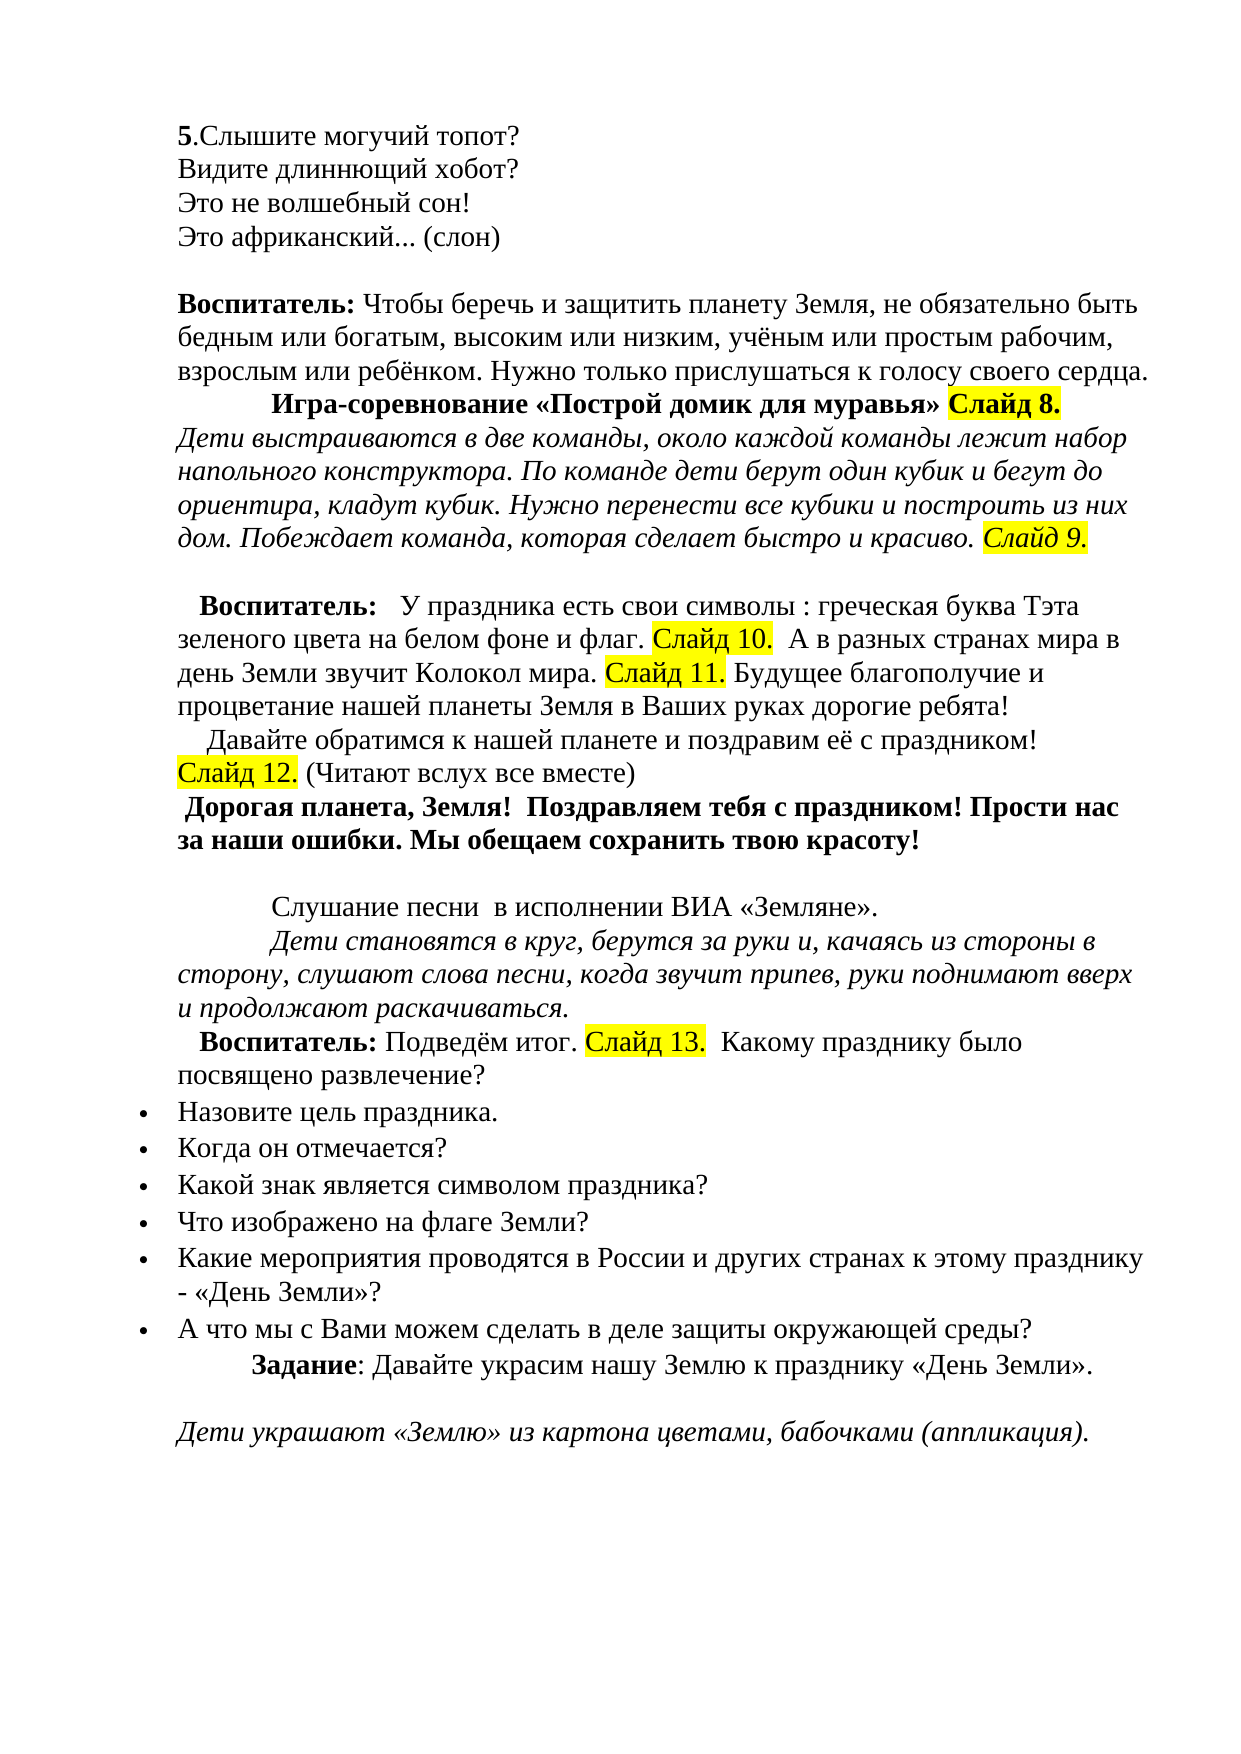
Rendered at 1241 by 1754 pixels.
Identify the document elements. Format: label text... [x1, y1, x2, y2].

text Слушание песни в исполнении ВИА «Земляне». [177, 889, 1152, 923]
text Это не волшебный сон! [177, 185, 1152, 219]
text Задание: Давайте украсим нашу Землю к празднику «День Земли». [177, 1347, 1152, 1381]
list А что мы с Вами можем сделать в деле защиты окружающей среды? [140, 1311, 1152, 1344]
list Какие мероприятия проводятся в России и других странах к этому празднику - «День Земли»? [140, 1241, 1152, 1308]
text Слайд 12. (Читают вслух все вместе) [298, 755, 1152, 789]
text Это африканский... (слон) [177, 219, 1152, 252]
text Воспитатель: У праздника есть свои символы : греческая буква Тэта зеленого цвета на белом фоне и флаг. Слайд 10. А в разных странах мира в день Земли звучит Колокол мира. Слайд 11. Будущее благополучие и процветание нашей планеты Земля в Ваших руках дорогие ребята! [177, 588, 1152, 722]
text Давайте обратимся к нашей планете и поздравим её с праздником! [177, 722, 1152, 755]
text Игра-соревнование «Построй домик для муравья» Слайд 8. Дети выстраиваются в две команды, около каждой команды лежит набор напольного конструктора. По команде дети берут один кубик и бегут до ориентира, кладут кубик. Нужно перенести все кубики и построить из них дом. Побеждает команда, которая сделает быстро и красиво. Слайд 9. [177, 386, 1152, 554]
list Какой знак является символом праздника? [140, 1167, 1152, 1201]
text Воспитатель: Чтобы беречь и защитить планету Земля, не обязательно быть бедным или богатым, высоким или низким, учёным или простым рабочим, взрослым или ребёнком. Нужно только прислушаться к голосу своего сердца. [177, 286, 1152, 386]
list Назовите цель праздника. [140, 1094, 1152, 1127]
text Дорогая планета, Земля! Поздравляем тебя с праздником! Прости нас за наши ошибки. Мы обещаем сохранить твою красоту! [177, 789, 1152, 856]
text Дети становятся в круг, берутся за руки и, качаясь из стороны в сторону, слушают слова песни, когда звучит припев, руки поднимают вверх и продолжают раскачиваться. [177, 923, 1152, 1024]
text 5.Слышите могучий топот? [177, 118, 1152, 152]
list Что изображено на флаге Земли? [140, 1204, 1152, 1237]
text Дети украшают «Землю» из картона цветами, бабочками (аппликация). [177, 1414, 1152, 1448]
text Видите длиннющий хобот? [177, 152, 1152, 185]
text Воспитатель: Подведём итог. Слайд 13. Какому празднику было посвящено развлечение? [177, 1024, 1152, 1091]
list Когда он отмечается? [140, 1131, 1152, 1164]
